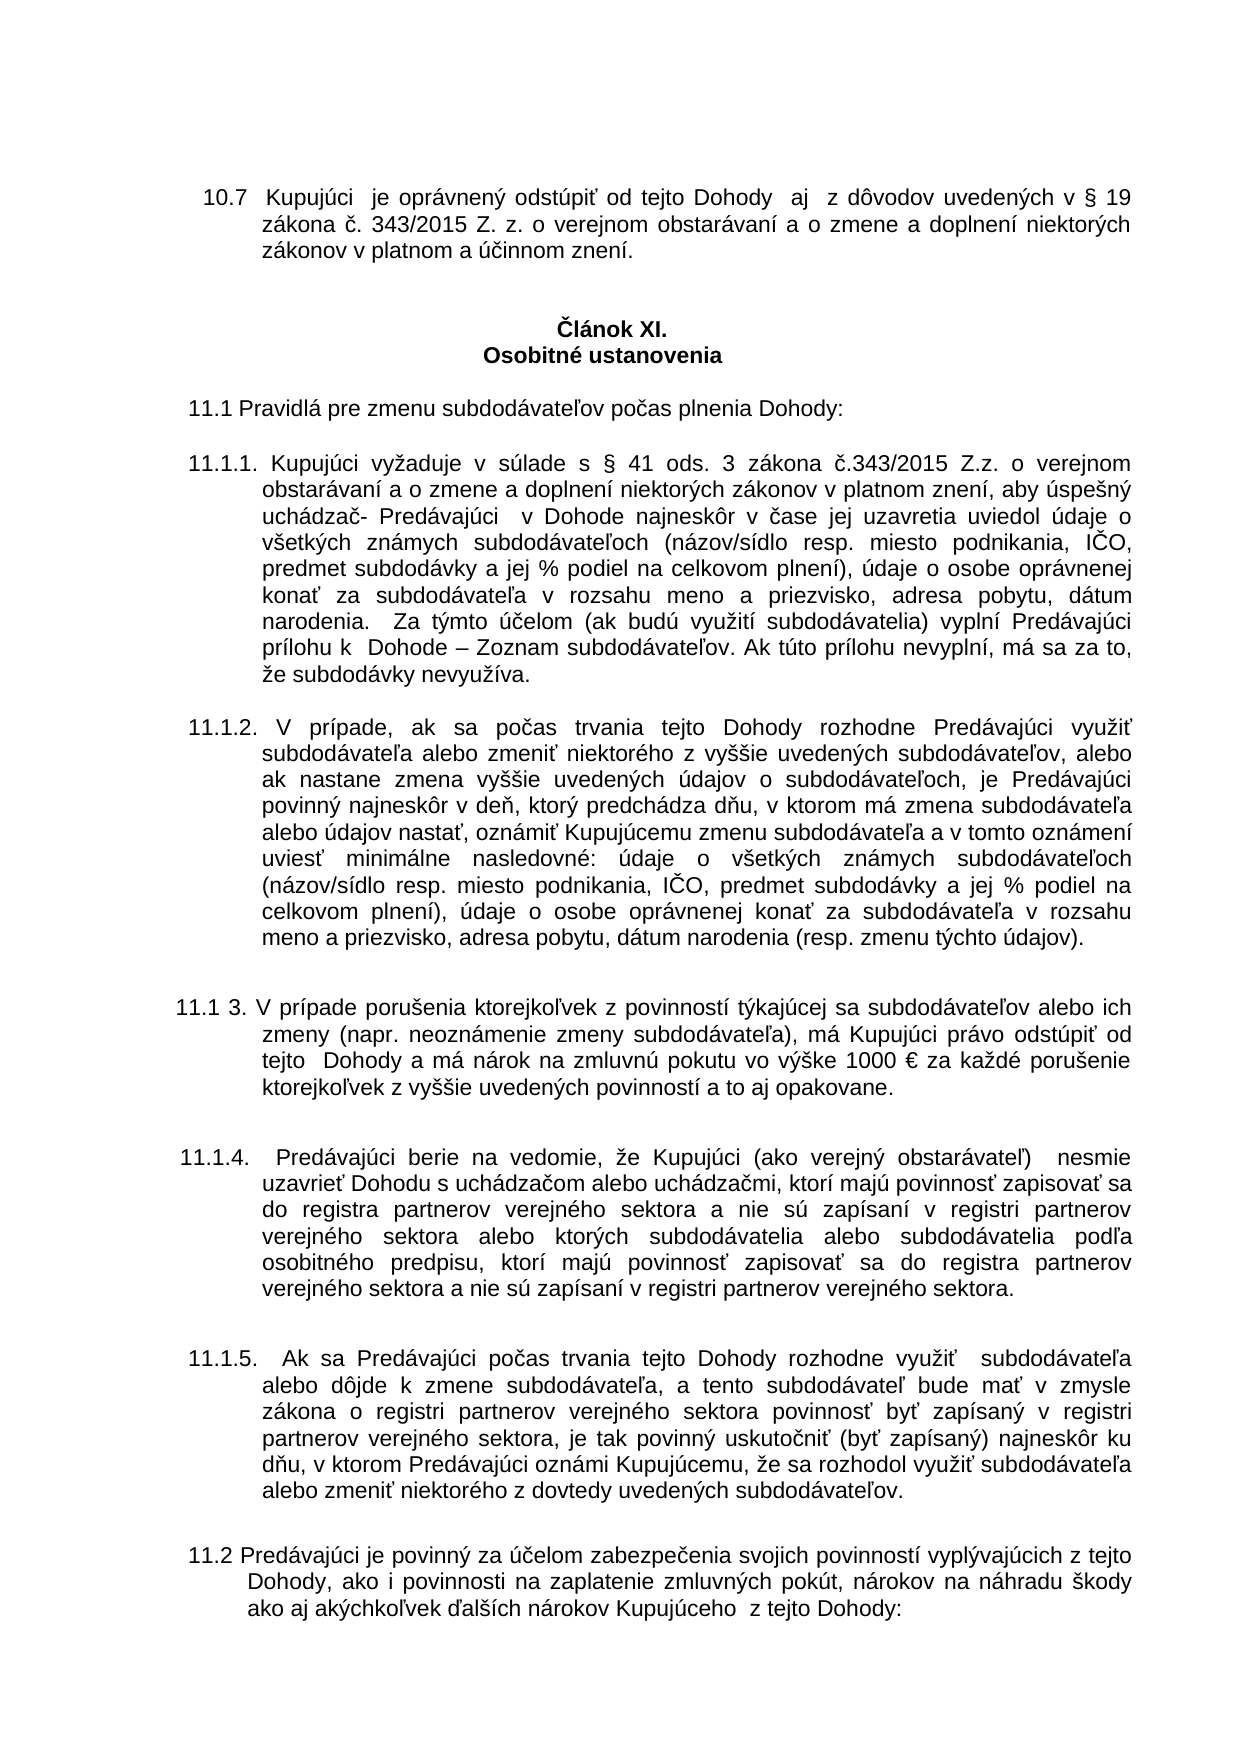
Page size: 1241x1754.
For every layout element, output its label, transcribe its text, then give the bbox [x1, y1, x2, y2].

text 11.1.4. Predávajúci berie na vedomie, že Kupujúci (ako verejný obstarávateľ) nesmie uzavrieť Dohodu s uchádzačom alebo uchádzačmi, ktorí majú povinnosť zapisovať sa do registra partnerov verejného sektora a nie sú zapísaní v registri partnerov verejného sektora alebo ktorých subdodávatelia alebo subdodávatelia podľa osobitného predpisu, ktorí majú povinnosť zapisovať sa do registra partnerov verejného sektora a nie sú zapísaní v registri partnerov verejného sektora. [167, 1143, 1132, 1302]
text 11.1.5. Ak sa Predávajúci počas trvania tejto Dohody rozhodne využiť subdodávateľa alebo dôjde k zmene subdodávateľa, a tento subdodávateľ bude mať v zmysle zákona o registri partnerov verejného sektora povinnosť byť zapísaný v registri partnerov verejného sektora, je tak povinný uskutočniť (byť zapísaný) najneskôr ku dňu, v ktorom Predávajúci oznámi Kupujúcemu, že sa rozhodol využiť subdodávateľa alebo zmeniť niektorého z dovtedy uvedených subdodávateľov. [188, 1345, 1132, 1503]
text 11.1 Pravidlá pre zmenu subdodávateľov počas plnenia Dohody: [188, 395, 1132, 421]
text 11.1.2. V prípade, ak sa počas trvania tejto Dohody rozhodne Predávajúci využiť subdodávateľa alebo zmeniť niektorého z vyššie uvedených subdodávateľov, alebo ak nastane zmena vyššie uvedených údajov o subdodávateľoch, je Predávajúci povinný najneskôr v deň, ktorý predchádza dňu, v ktorom má zmena subdodávateľa alebo údajov nastať, oznámiť Kupujúcemu zmenu subdodávateľa a v tomto oznámení uviesť minimálne nasledovné: údaje o všetkých známych subdodávateľoch (názov/sídlo resp. miesto podnikania, IČO, predmet subdodávky a jej % podiel na celkovom plnení), údaje o osobe oprávnenej konať za subdodávateľa v rozsahu meno a priezvisko, adresa pobytu, dátum narodenia (resp. zmenu týchto údajov). [188, 713, 1132, 951]
text Osobitné ustanovenia [483, 342, 1132, 368]
text Článok XI. [483, 316, 1132, 342]
text 11.1 3. V prípade porušenia ktorejkoľvek z povinností týkajúcej sa subdodávateľov alebo ich zmeny (napr. neoznámenie zmeny subdodávateľa), má Kupujúci právo odstúpiť od tejto Dohody a má nárok na zmluvnú pokutu vo výške 1000 € za každé porušenie ktorejkoľvek z vyššie uvedených povinností a to aj opakovane. [167, 994, 1132, 1100]
text 10.7 Kupujúci je oprávnený odstúpiť od tejto Dohody aj z dôvodov uvedených v § 19 zákona č. 343/2015 Z. z. o verejnom obstarávaní a o zmene a doplnení niektorých zákonov v platnom a účinnom znení. [203, 184, 1132, 263]
text 11.2 Predávajúci je povinný za účelom zabezpečenia svojich povinností vyplývajúcich z tejto Dohody, ako i povinnosti na zaplatenie zmluvných pokút, nárokov na náhradu škody ako aj akýchkoľvek ďalších nárokov Kupujúceho z tejto Dohody: [188, 1542, 1132, 1621]
text 11.1.1. Kupujúci vyžaduje v súlade s § 41 ods. 3 zákona č.343/2015 Z.z. o verejnom obstarávaní a o zmene a doplnení niektorých zákonov v platnom znení, aby úspešný uchádzač- Predávajúci v Dohode najneskôr v čase jej uzavretia uviedol údaje o všetkých známych subdodávateľoch (názov/sídlo resp. miesto podnikania, IČO, predmet subdodávky a jej % podiel na celkovom plnení), údaje o osobe oprávnenej konať za subdodávateľa v rozsahu meno a priezvisko, adresa pobytu, dátum narodenia. Za týmto účelom (ak budú využití subdodávatelia) vyplní Predávajúci prílohu k Dohode – Zoznam subdodávateľov. Ak túto prílohu nevyplní, má sa za to, že subdodávky nevyužíva. [188, 450, 1132, 687]
